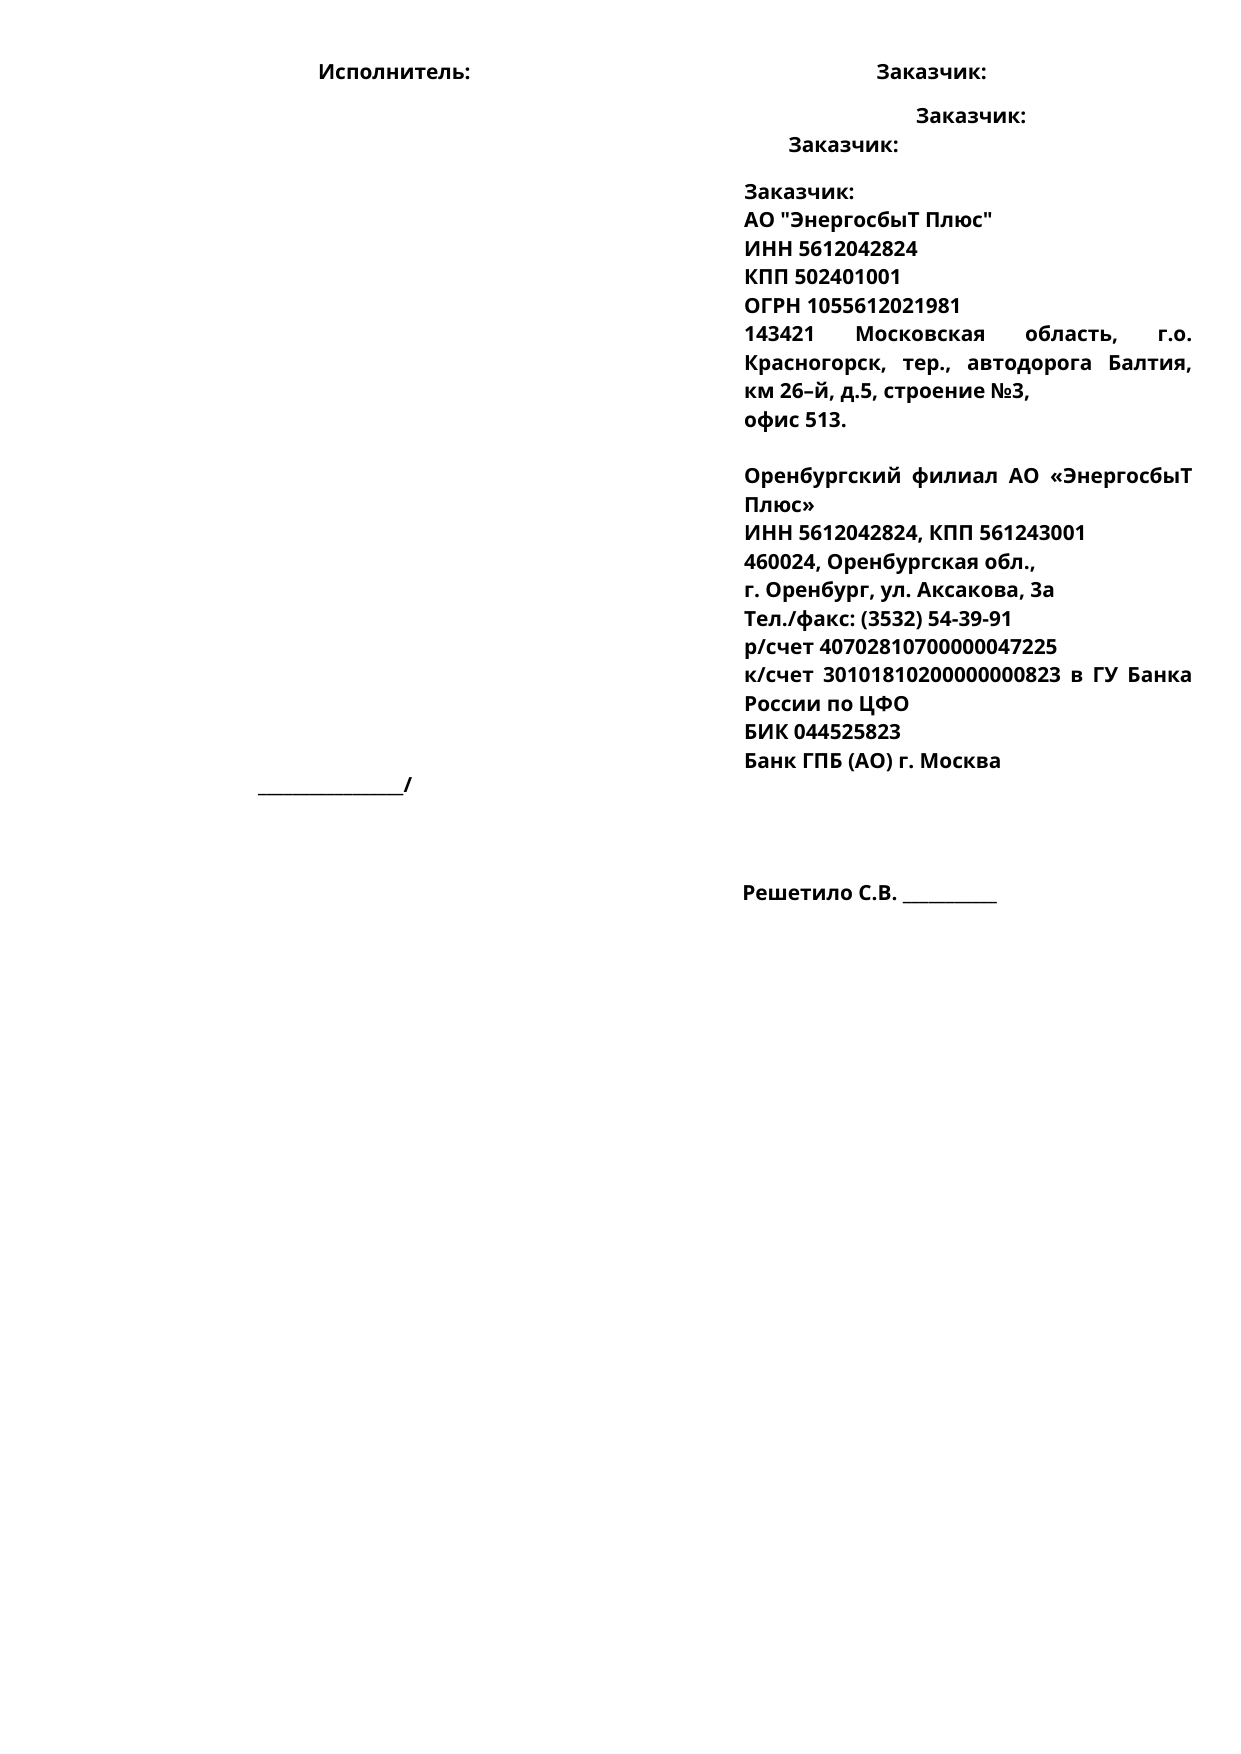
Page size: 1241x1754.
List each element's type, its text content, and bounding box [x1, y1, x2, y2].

table_header Исполнитель: [133, 57, 655, 101]
table_header Заказчик: [655, 57, 1207, 101]
table_cell _________________/ [133, 101, 655, 911]
table_cell Заказчик: Заказчик: Заказчик: АО "ЭнергосбыТ Плюс" ИНН 5612042824 КПП 502401001 ОГРН 1055612021981 143421 Московская область, г.о. Красногорск, тер., автодорога Балтия, км 26–й, д.5, строение №3, офис 513. Оренбургский филиал АО «ЭнергосбыТ Плюс» ИНН 5612042824, КПП 561243001 460024, Оренбургская обл., г. Оренбург, ул. Аксакова, 3а Тел./факс: (3532) 54-39-91 р/счет 40702810700000047225 к/счет 30101810200000000823 в ГУ Банка России по ЦФО БИК 044525823 Банк ГПБ (АО) г. Москва Решетило С.В. ___________ [655, 101, 1207, 911]
